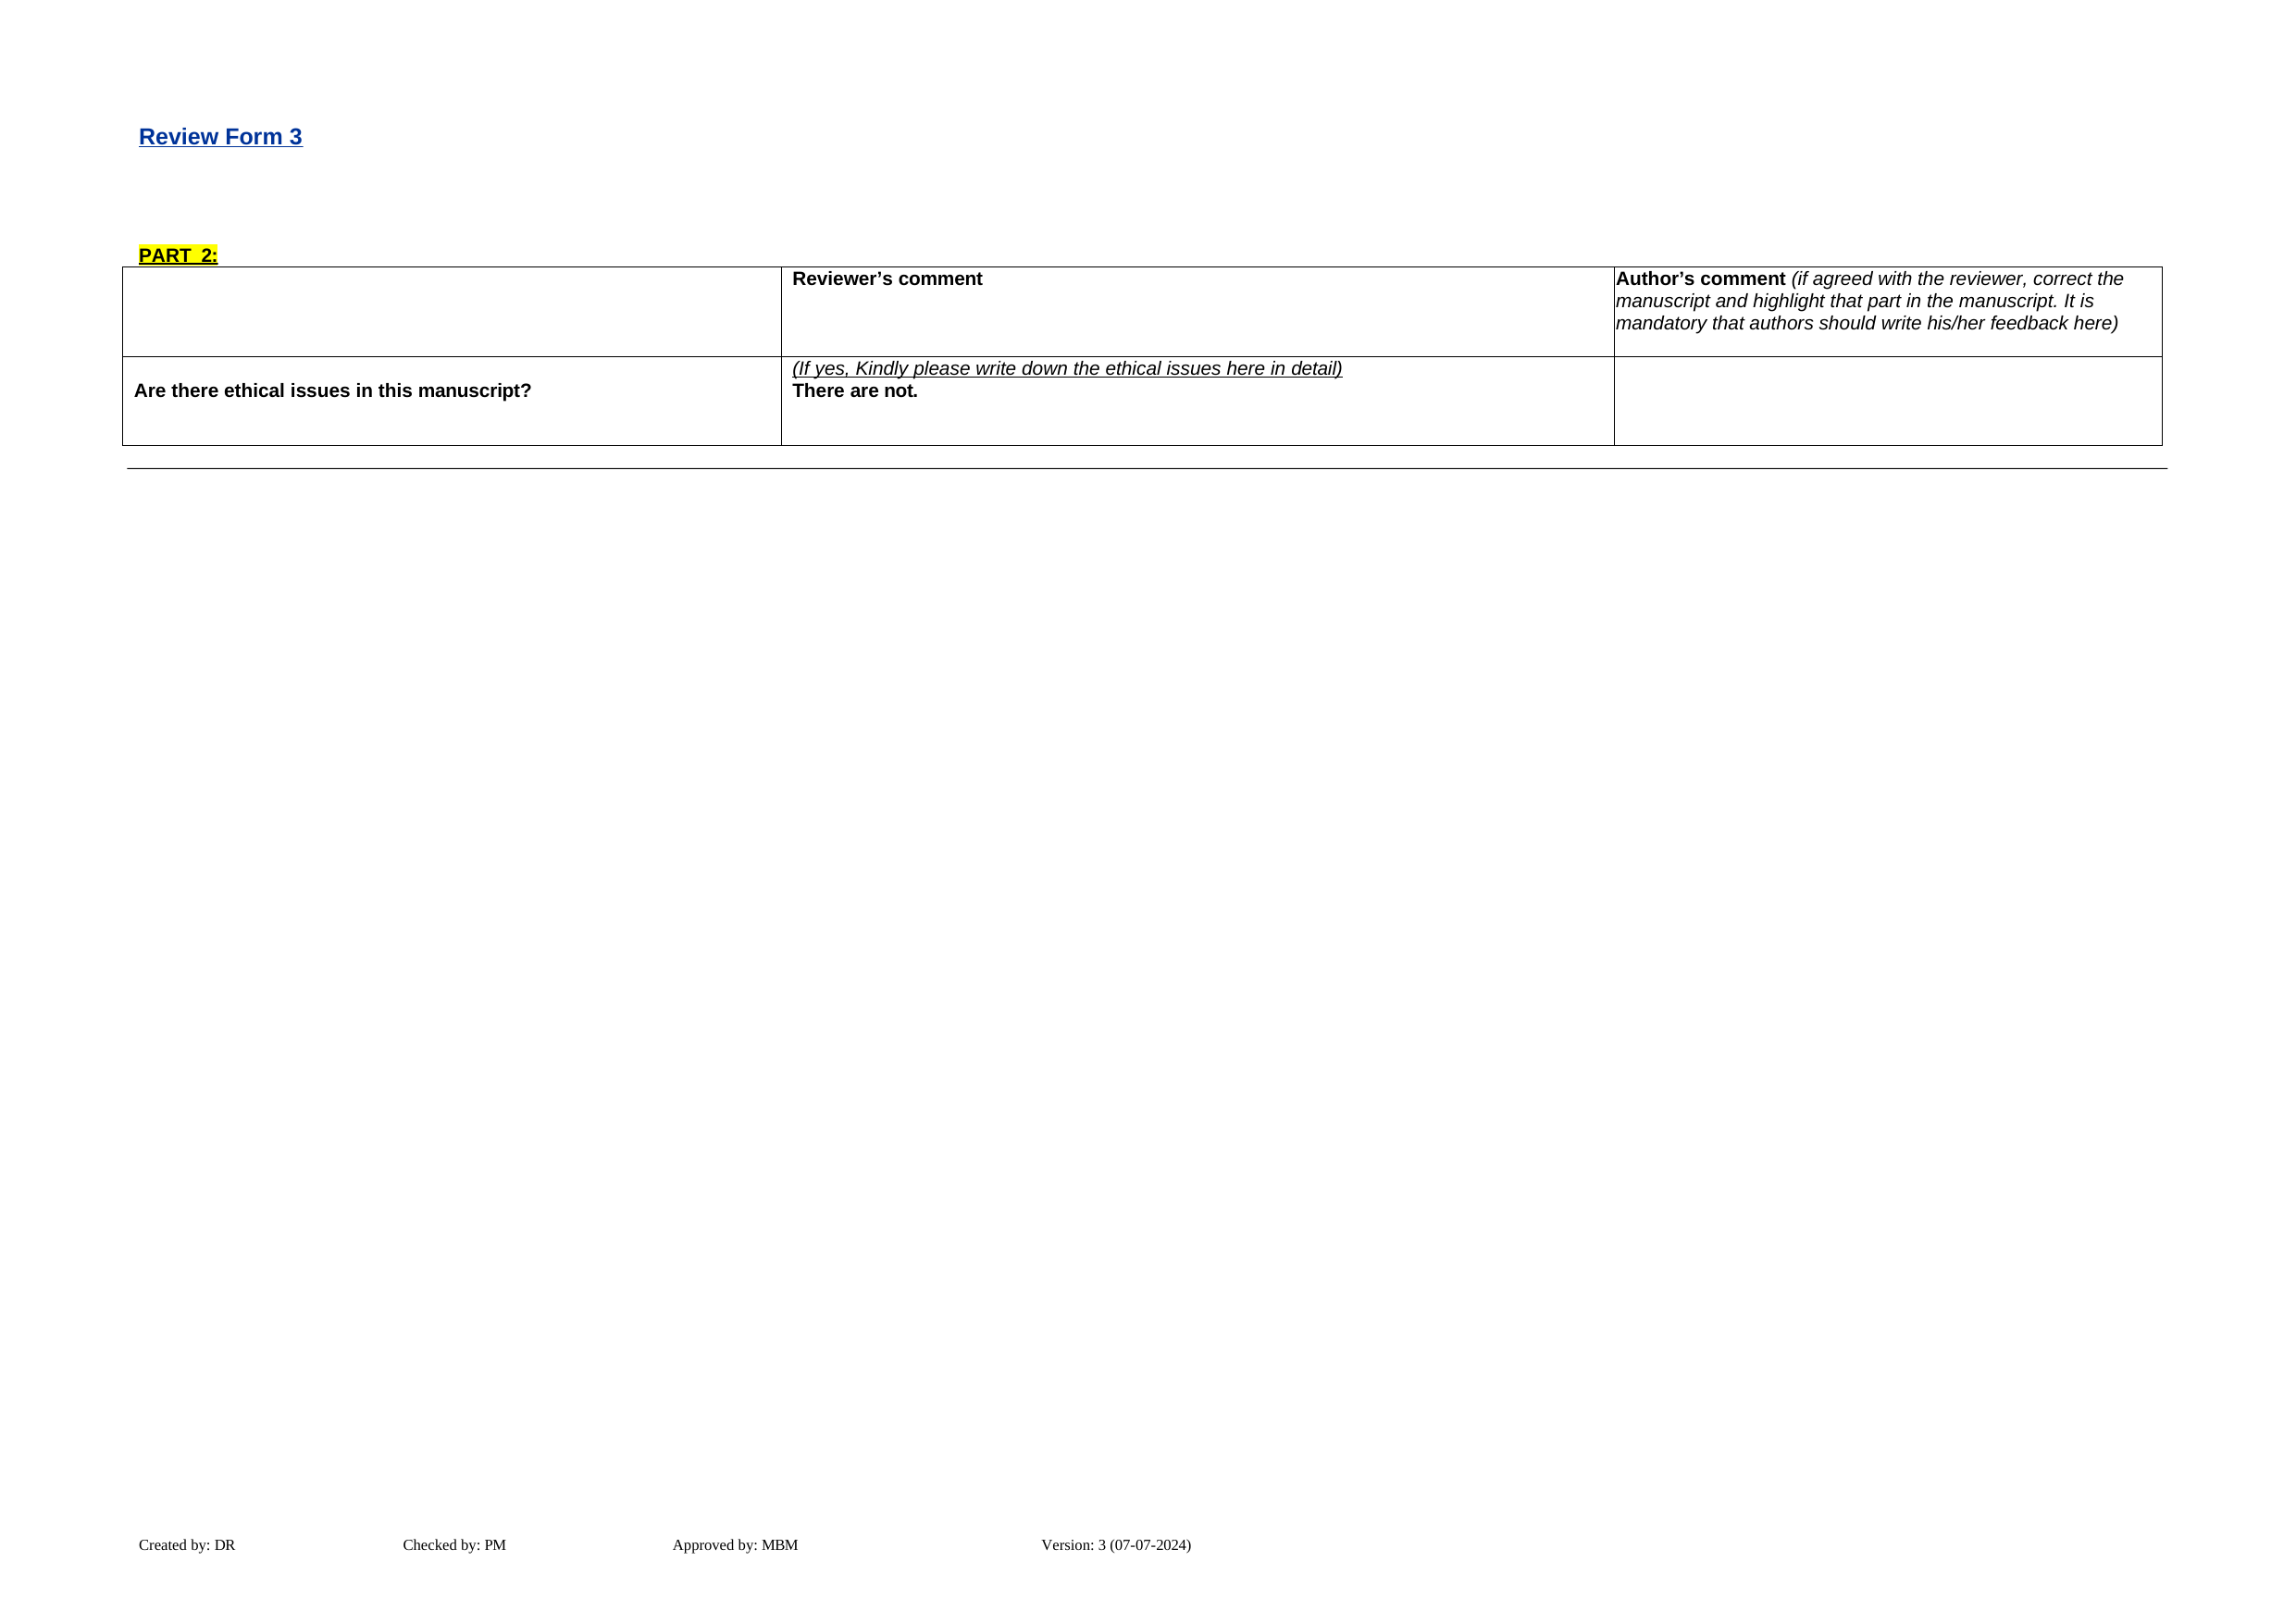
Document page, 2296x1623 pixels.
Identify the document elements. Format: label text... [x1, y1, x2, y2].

table_header Reviewer’s comment [782, 267, 1614, 356]
table_cell [1615, 357, 2162, 445]
table_cell Are there ethical issues in this manuscript? [123, 357, 781, 445]
table_header Author’s comment (if agreed with the reviewer, correct the manuscript and highlight that part in the manuscript. It is mandatory that authors should write his/her feedback here) [1615, 267, 2162, 356]
table_header [123, 267, 781, 356]
table_cell (If yes, Kindly please write down the ethical issues here in detail) There are not. [782, 357, 1614, 445]
text PART 2: [139, 243, 2172, 266]
